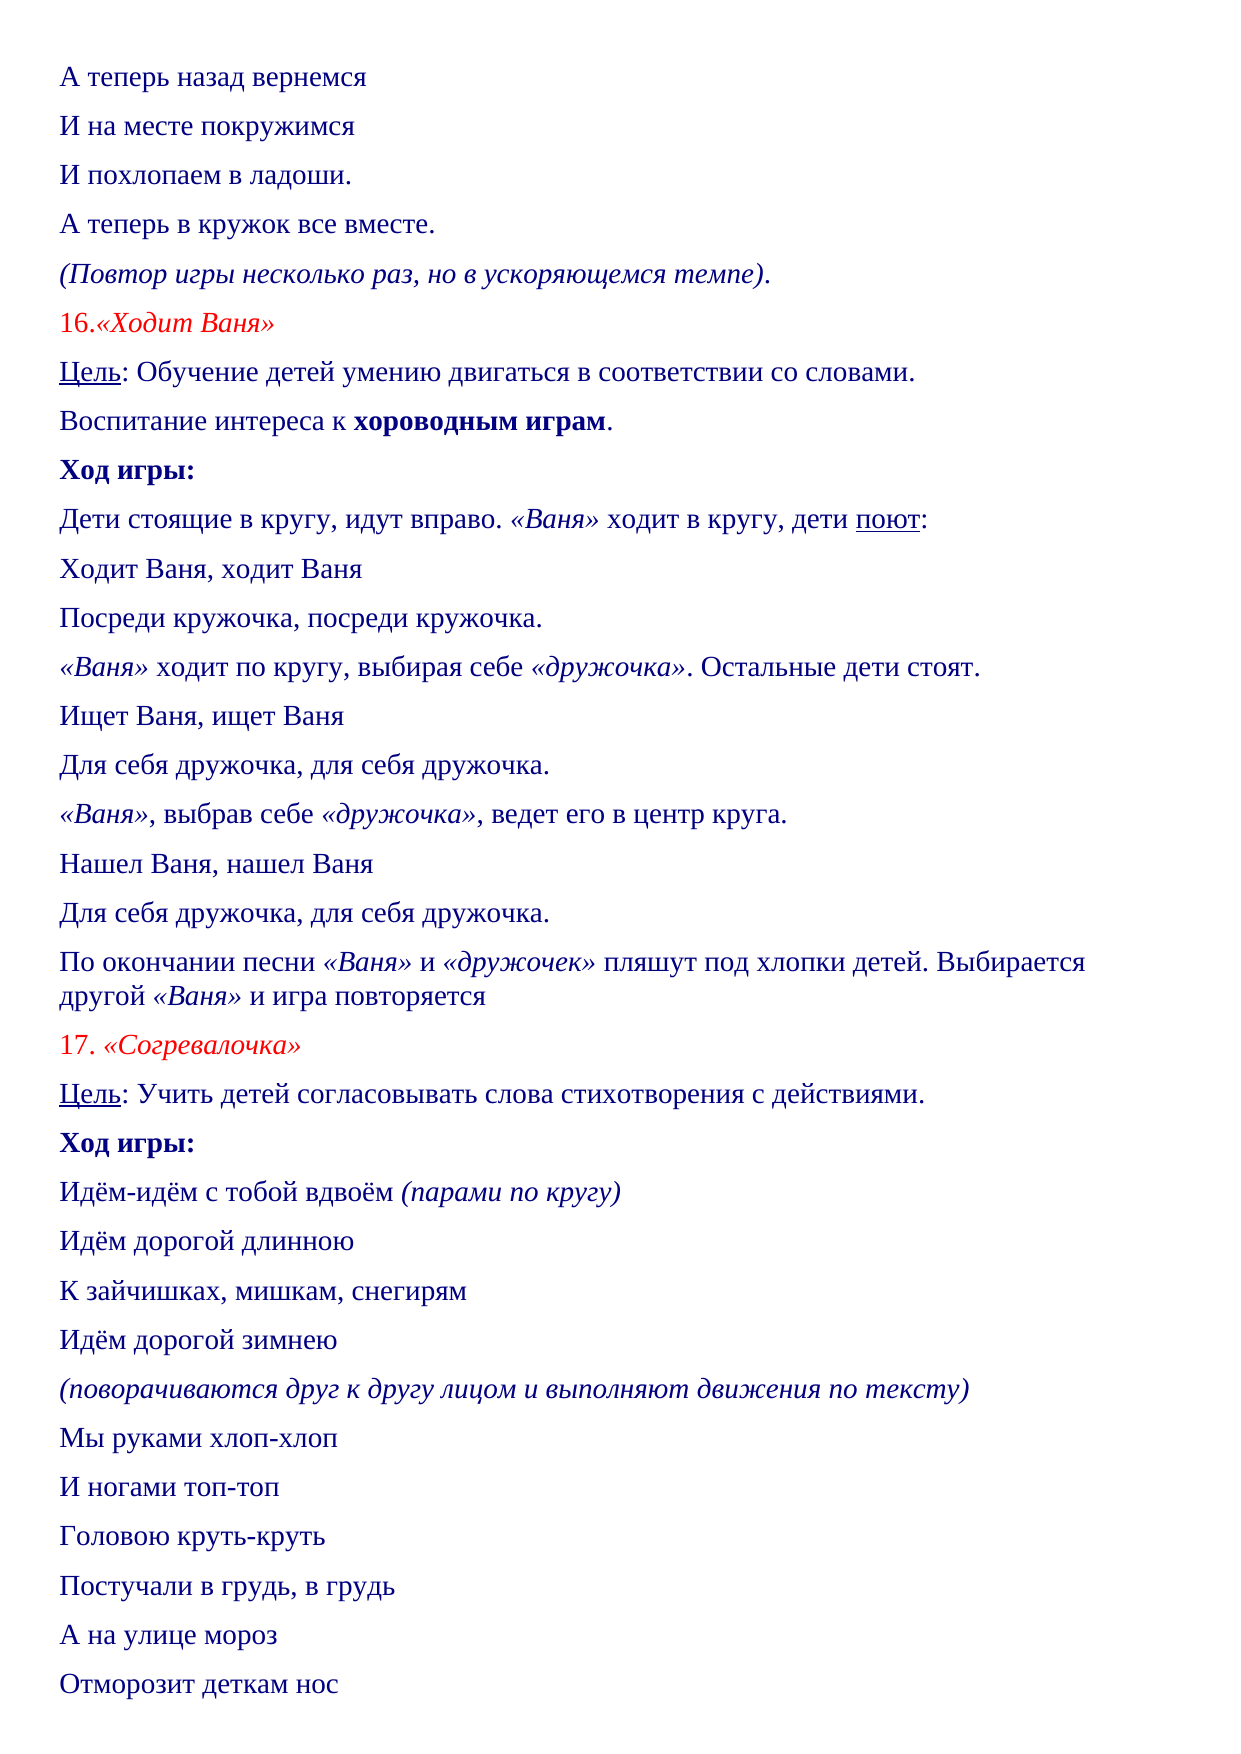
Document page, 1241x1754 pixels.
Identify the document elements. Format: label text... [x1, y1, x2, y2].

text Идём дорогой длинною [59, 1223, 1226, 1257]
text 16.«Ходит Ваня» [59, 305, 1226, 338]
text Отморозит деткам нос [59, 1666, 1226, 1699]
text А теперь назад вернемся [59, 59, 1226, 93]
text (поворачиваются друг к другу лицом и выполняют движения по тексту) [59, 1371, 1226, 1404]
text Ищет Ваня, ищет Ваня [59, 698, 1226, 732]
text Постучали в грудь, в грудь [59, 1568, 1226, 1601]
text Нашел Ваня, нашел Ваня [59, 846, 1226, 879]
text Для себя дружочка, для себя дружочка. [59, 747, 1226, 781]
text И похлопаем в ладоши. [59, 157, 1226, 191]
text 17. «Согревалочка» [59, 1027, 1226, 1060]
text По окончании песни «Ваня» и «дружочек» пляшут под хлопки детей. Выбирается другой «Ваня» и игра повторяется [59, 944, 1226, 1011]
text Для себя дружочка, для себя дружочка. [59, 895, 1226, 928]
text Воспитание интереса к хороводным играм. [59, 403, 1226, 437]
text А теперь в кружок все вместе. [59, 207, 1226, 240]
text Дети стоящие в кругу, идут вправо. «Ваня» ходит в кругу, дети поют: [59, 502, 1226, 535]
text И на месте покружимся [59, 108, 1226, 142]
text «Ваня» ходит по кругу, выбирая себе «дружочка». Остальные дети стоят. [59, 649, 1226, 683]
text Ходит Ваня, ходит Ваня [59, 551, 1226, 584]
text (Повтор игры несколько раз, но в ускоряющемся темпе). [59, 256, 1226, 289]
text Цель: Обучение детей умению двигаться в соответствии со словами. [59, 354, 1226, 388]
text Головою круть-круть [59, 1518, 1226, 1552]
text Ход игры: [59, 1125, 1226, 1159]
text Идём дорогой зимнею [59, 1322, 1226, 1355]
text А на улице мороз [59, 1617, 1226, 1650]
text «Ваня», выбрав себе «дружочка», ведет его в центр круга. [59, 797, 1226, 830]
text К зайчишках, мишкам, снегирям [59, 1273, 1226, 1306]
text Идём-идём с тобой вдвоём (парами по кругу) [59, 1174, 1226, 1208]
text Посреди кружочка, посреди кружочка. [59, 600, 1226, 633]
text Цель: Учить детей согласовывать слова стихотворения с действиями. [59, 1076, 1226, 1109]
text Мы руками хлоп-хлоп [59, 1420, 1226, 1454]
text Ход игры: [59, 452, 1226, 486]
text И ногами топ-топ [59, 1469, 1226, 1503]
